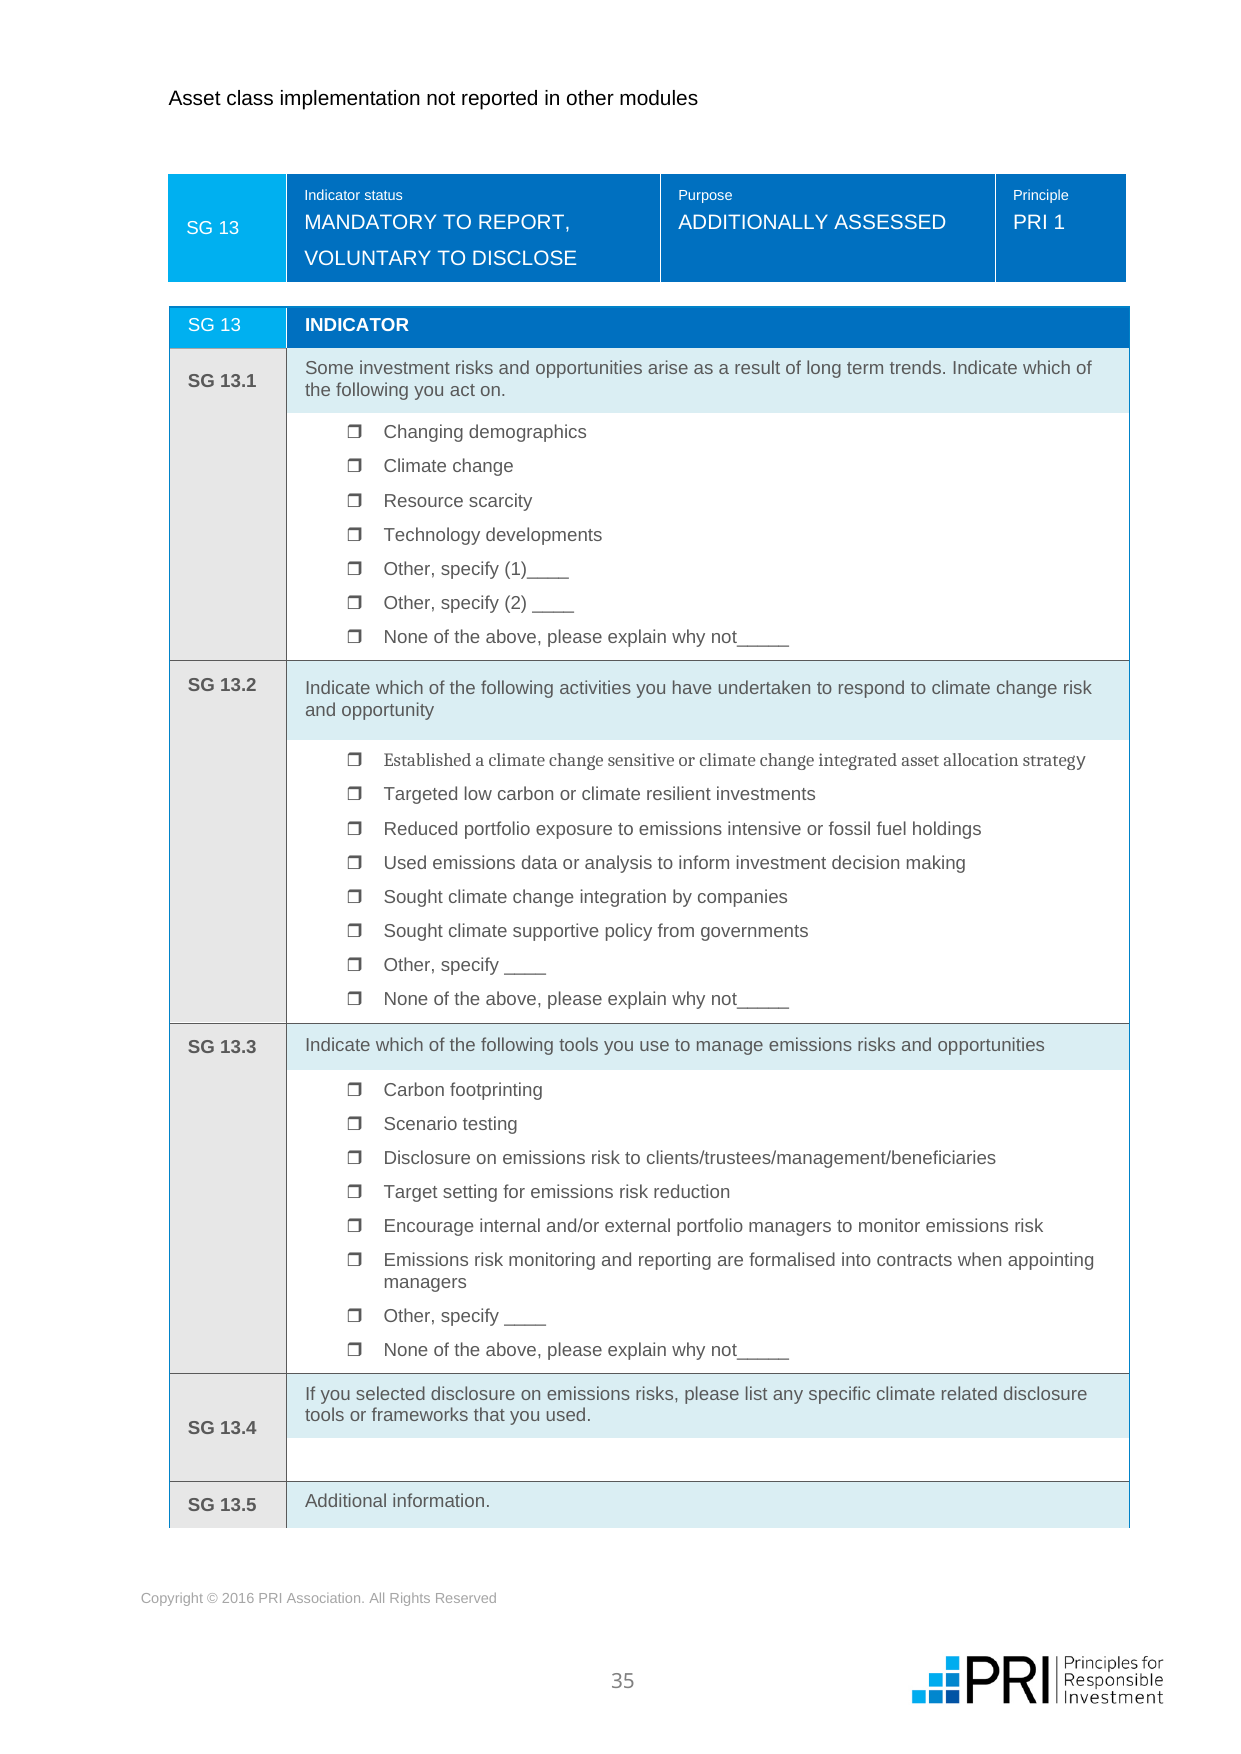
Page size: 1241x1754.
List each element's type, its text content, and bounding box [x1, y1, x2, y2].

table_cell Carbon footprinting Scenario testing Disclosure on emissions risk to clients/trustees/management/beneficiaries Target setting for emissions risk reduction Encourage internal and/or external portfolio managers to monitor emissions risk Emissions risk monitoring and reporting are formalised into contracts when appointing managers Other, specify ____ None of the above, please explain why not_____ [287, 1070, 1129, 1373]
table_cell Established a climate change sensitive or climate change integrated asset allocation strategy Targeted low carbon or climate resilient investments Reduced portfolio exposure to emissions intensive or fossil fuel holdings Used emissions data or analysis to inform investment decision making Sought climate change integration by companies Sought climate supportive policy from governments Other, specify ____ None of the above, please explain why not_____ [287, 740, 1129, 1022]
table_cell Indicate which of the following tools you use to manage emissions risks and opportunities [287, 1024, 1129, 1070]
table_cell If you selected disclosure on emissions risks, please list any specific climate related disclosure tools or frameworks that you used. [287, 1374, 1129, 1438]
table_header Indicator status MANDATORY TO REPORT, VOLUNTARY TO DISCLOSE [287, 174, 660, 282]
table_cell SG 13.2 [170, 661, 286, 740]
table_cell SG 13.1 [170, 349, 286, 413]
table_cell Changing demographics Climate change Resource scarcity Technology developments Other, specify (1)____ Other, specify (2) ____ None of the above, please explain why not_____ [287, 413, 1129, 660]
table_header SG 13 [168, 174, 286, 282]
table_cell [287, 1438, 1129, 1481]
table_cell [170, 740, 286, 1022]
table_cell Additional information. [OPTIONAL] [287, 1482, 1129, 1528]
table_cell [170, 1070, 286, 1373]
table_cell SG 13.4 [170, 1374, 286, 1481]
table_cell [170, 413, 286, 660]
table_cell SG 13.3 [170, 1024, 286, 1070]
table_header Principle PRI 1 [996, 174, 1126, 282]
table_cell Indicate which of the following activities you have undertaken to respond to climate change risk and opportunity [287, 661, 1129, 740]
table_cell SG 13.5 [170, 1482, 286, 1528]
table_header SG 13 [170, 308, 286, 348]
picture [616, 1581, 1241, 1754]
table_header INDICATOR [287, 308, 1129, 348]
table_cell Some investment risks and opportunities arise as a result of long term trends. Indicate which of the following you act on. [287, 348, 1129, 413]
table_header Purpose ADDITIONALLY ASSESSED [661, 174, 995, 282]
